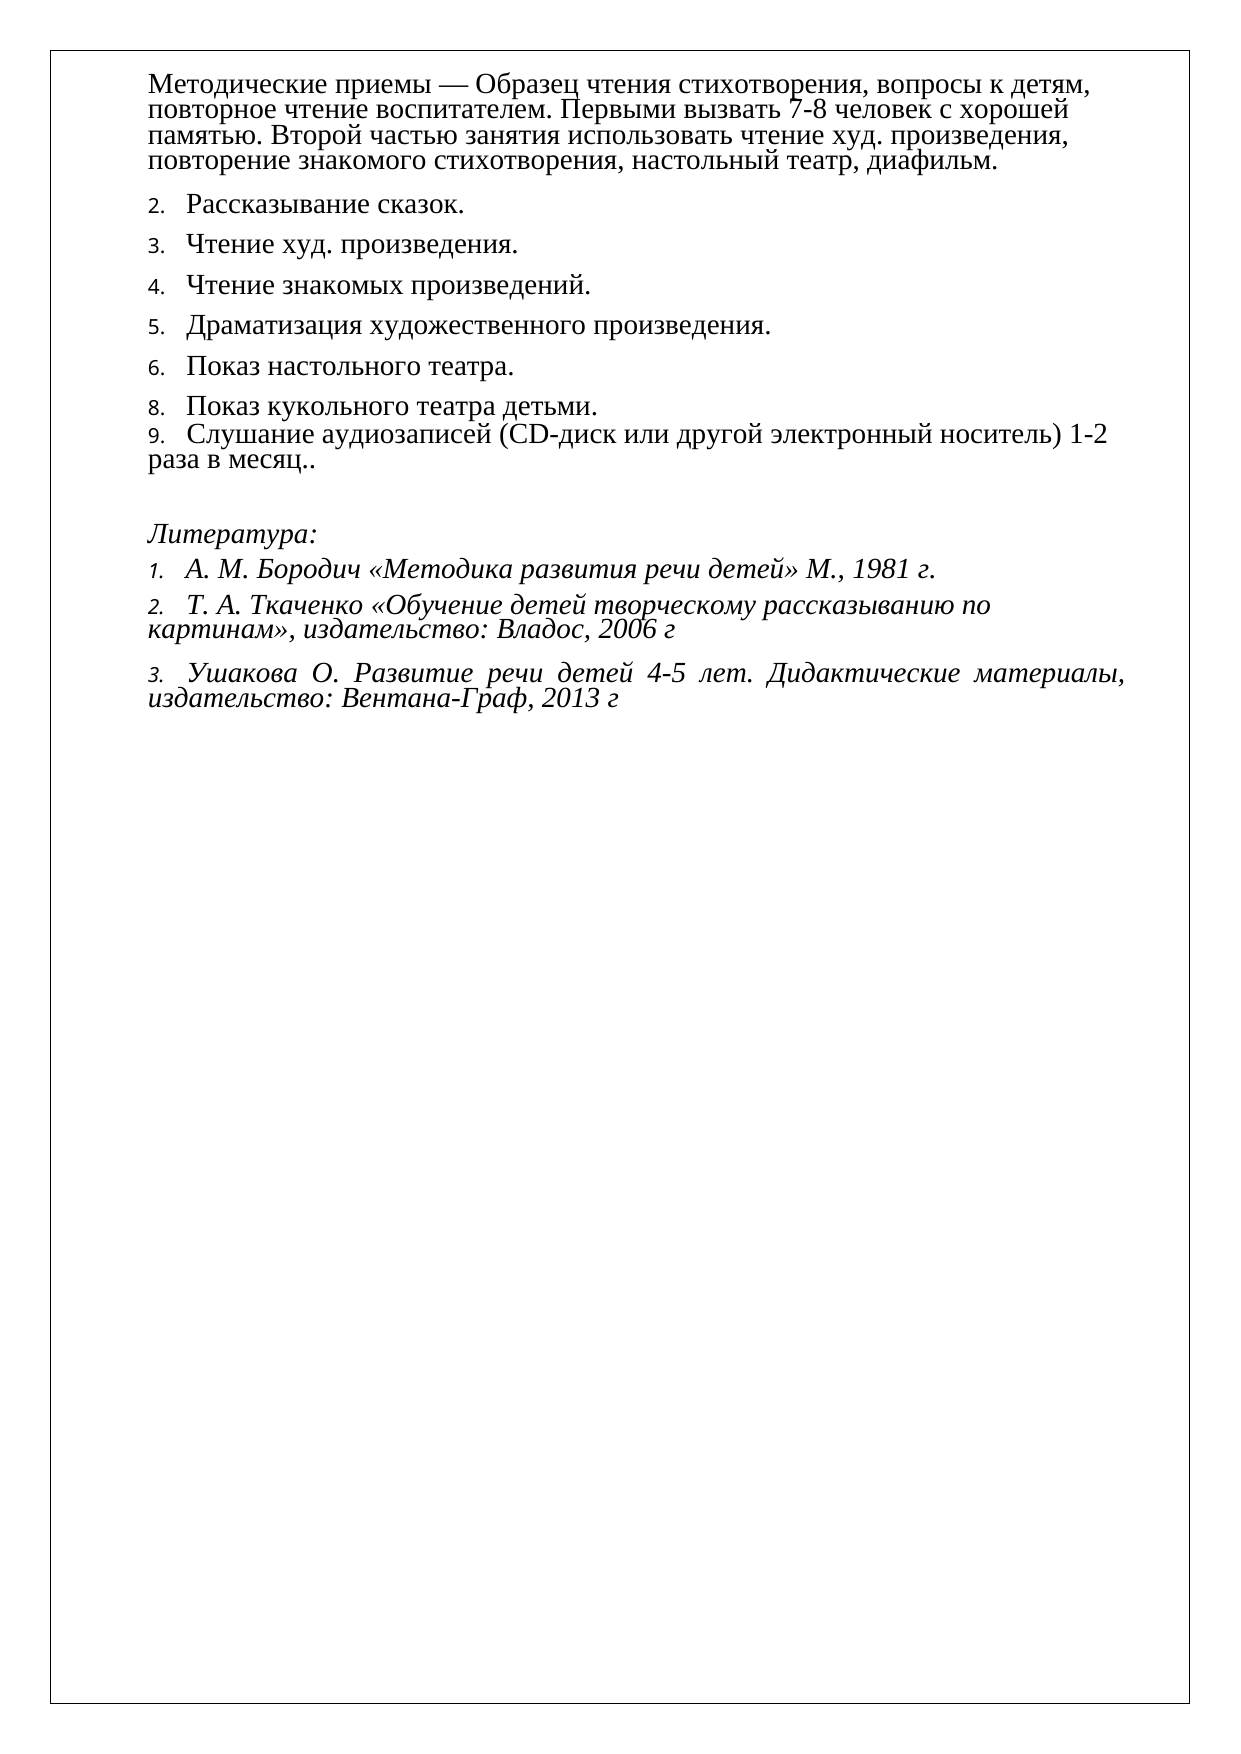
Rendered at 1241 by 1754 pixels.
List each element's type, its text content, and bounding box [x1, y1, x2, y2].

list Чтение худ. произведения. [148, 221, 1143, 262]
text Методические приемы — Образец чтения стихотворения, вопросы к детям, повторное чтение воспитателем. Первыми вызвать 7-8 человек с хорошей памятью. Второй частью занятия использовать чтение худ. произведения, повторение знакомого стихотворения, настольный театр, диафильм. [148, 74, 1143, 174]
list Показ кукольного театра детьми. [148, 383, 1143, 424]
list Драматизация художественного произведения. [148, 302, 1143, 343]
list Показ настольного театра. [148, 343, 1143, 383]
list Рассказывание сказок. [148, 181, 1143, 221]
list Ушакова О. Развитие речи детей 4-5 лет. Дидактические материалы, издательство: Вентана-Граф, 2013 г [148, 663, 1126, 712]
list А. М. Бородич «Методика развития речи детей» М., 1981 г. [148, 562, 1143, 583]
list Чтение знакомых произведений. [148, 262, 1143, 302]
text Литература: [148, 527, 1143, 547]
list Слушание аудиозаписей (CD-диск или другой электронный носитель) 1-2 раза в месяц.. [148, 424, 1143, 473]
list Т. А. Ткаченко «Обучение детей творческому рассказыванию по картинам», издательство: Владос, 2006 г [148, 594, 1143, 644]
